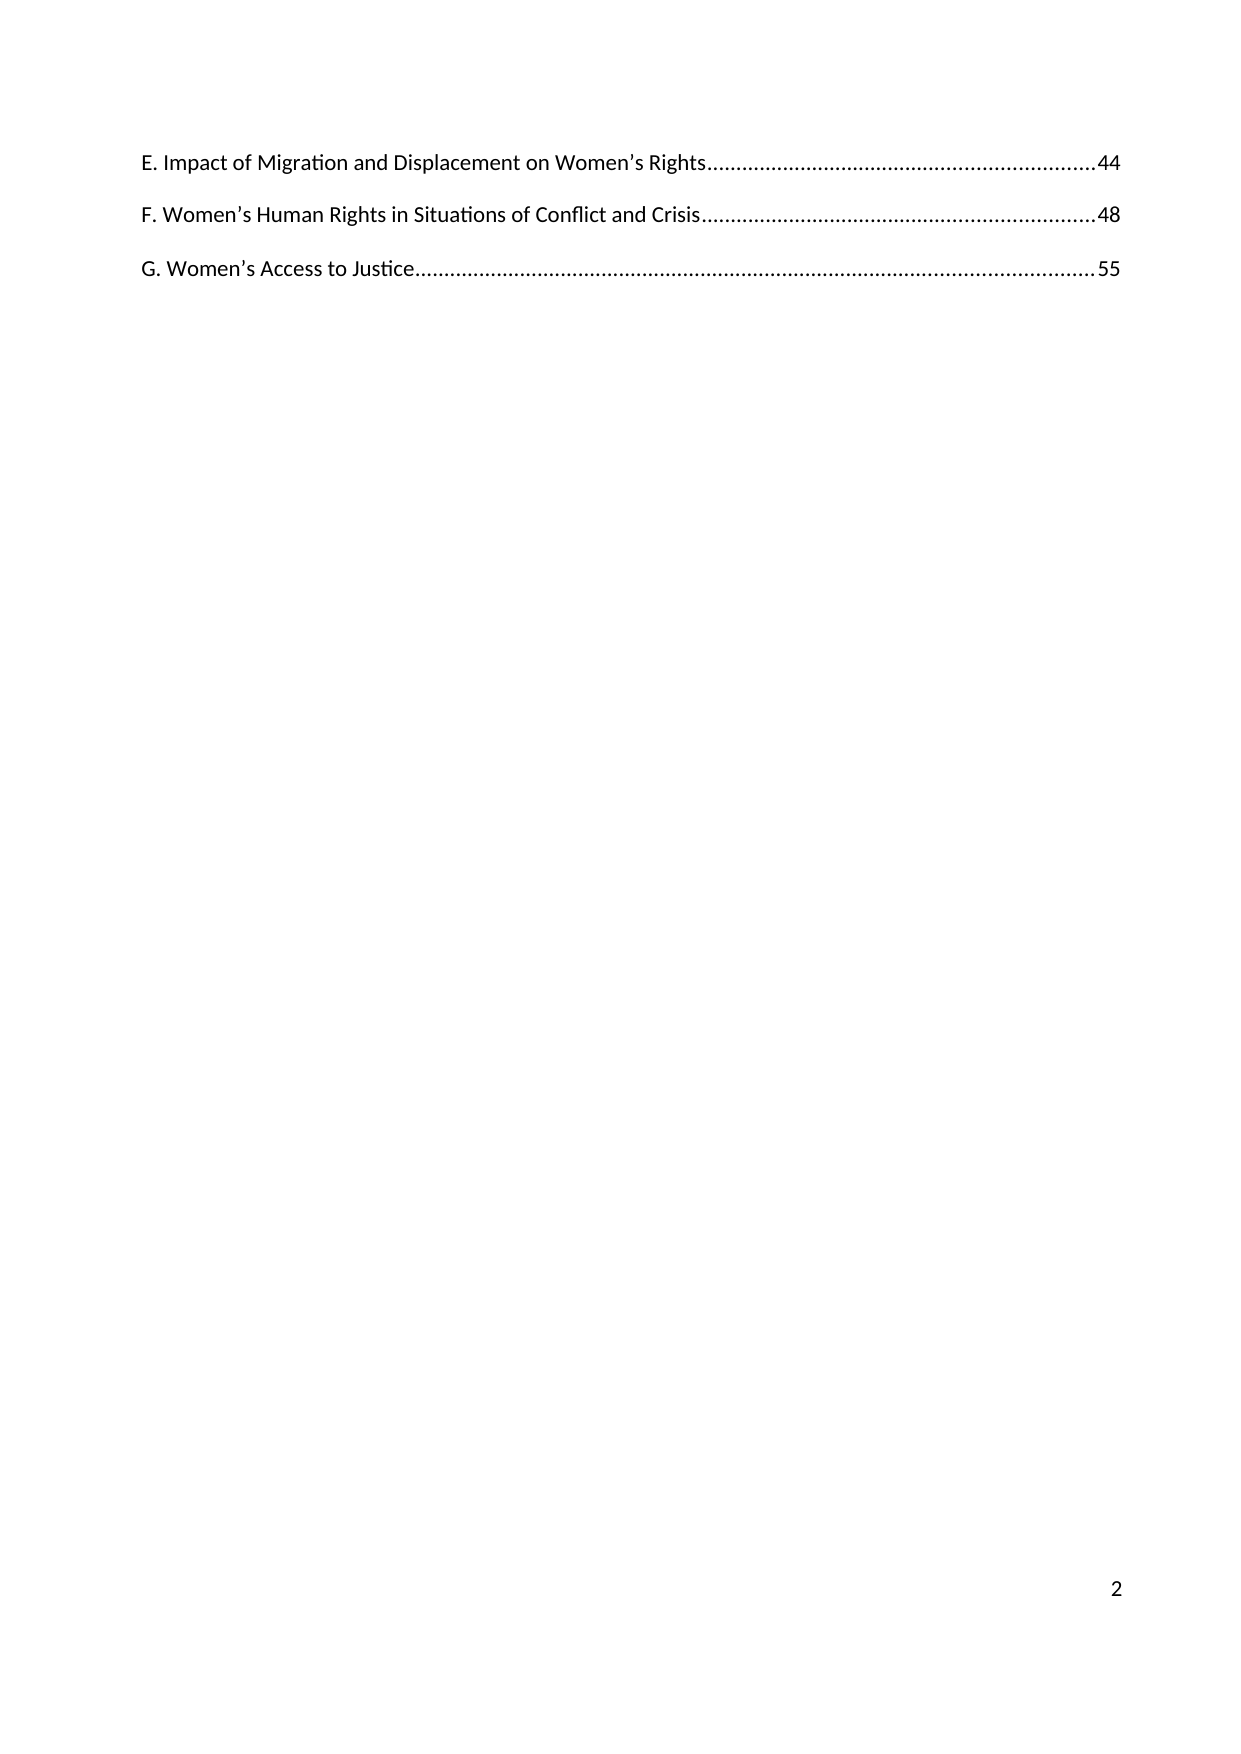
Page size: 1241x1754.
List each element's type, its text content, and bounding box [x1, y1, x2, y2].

text G. Women’s Access to Justice 55 [141, 254, 1122, 282]
text E. Impact of Migration and Displacement on Women’s Rights 44 [141, 148, 1122, 176]
text F. Women’s Human Rights in Situations of Conflict and Crisis 48 [141, 201, 1122, 229]
